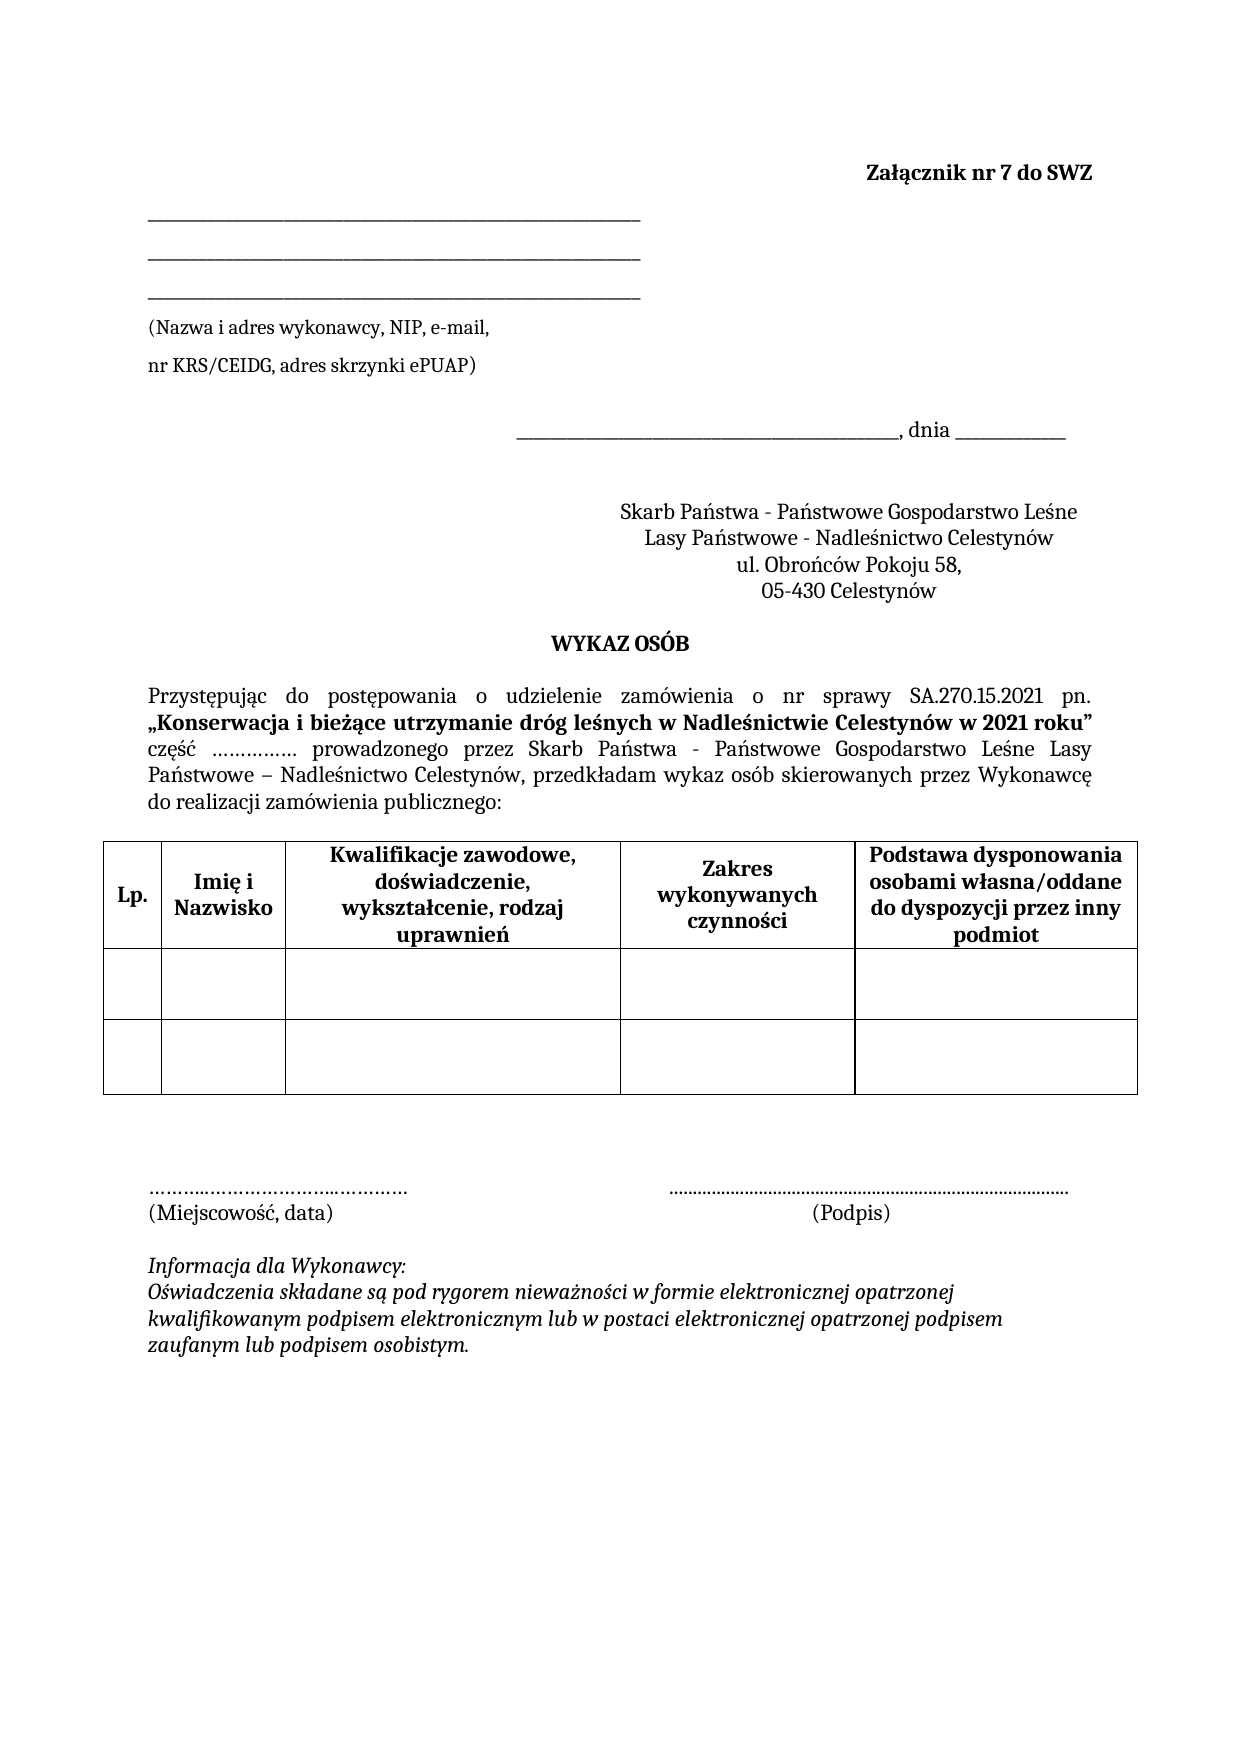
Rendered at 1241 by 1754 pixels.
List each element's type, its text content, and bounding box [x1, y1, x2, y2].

text Załącznik nr 7 do SWZ [148, 160, 1093, 186]
table_header Kwalifikacje zawodowe, doświadczenie, wykształcenie, rodzaj uprawnień [286, 842, 620, 948]
table_header Podstawa dysponowania osobami własna/oddane do dyspozycji przez inny podmiot [856, 842, 1137, 948]
table_cell [286, 949, 620, 1019]
table_cell [286, 1020, 620, 1093]
table_cell [621, 1020, 854, 1093]
text __________________________________________________________ [148, 277, 1093, 303]
text ………..…………………..………… ..................................................................................... [148, 1174, 1093, 1200]
table_cell [621, 949, 854, 1019]
table_cell [856, 949, 1137, 1019]
text nr KRS/CEIDG, adres skrzynki ePUAP) [148, 352, 1093, 378]
text Informacja dla Wykonawcy: [148, 1253, 1093, 1279]
text __________________________________________________________ [148, 238, 1093, 264]
text (Miejscowość, data) (Podpis) [148, 1200, 1093, 1226]
table_cell [162, 1020, 285, 1093]
text ul. Obrońców Pokoju 58, [605, 551, 1093, 578]
table_cell [104, 1020, 161, 1093]
table_header Imię i Nazwisko [162, 842, 285, 948]
table_header Lp. [104, 842, 161, 948]
text Lasy Państwowe - Nadleśnictwo Celestynów [605, 525, 1093, 551]
table_cell [104, 949, 161, 1019]
table_cell [856, 1020, 1137, 1093]
text (Nazwa i adres wykonawcy, NIP, e-mail, [148, 316, 1093, 339]
table_header Zakres wykonywanych czynności [621, 842, 854, 948]
text Przystępując do postępowania o udzielenie zamówienia o nr sprawy SA.270.15.2021 pn. „Konserwacja i bieżące utrzymanie dróg leśnych w Nadleśnictwie Celestynów w 2021 roku” część …………… prowadzonego przez Skarb Państwa - Państwowe Gospodarstwo Leśne Lasy Państwowe – Nadleśnictwo Celestynów, przedkładam wykaz osób skierowanych przez Wykonawcę do realizacji zamówienia publicznego: [148, 683, 1093, 815]
text WYKAZ OSÓB [148, 630, 1093, 657]
text 05-430 Celestynów [605, 578, 1093, 604]
table_cell [162, 949, 285, 1019]
text __________________________________________________________ [148, 199, 1093, 225]
text Skarb Państwa - Państwowe Gospodarstwo Leśne [605, 499, 1093, 525]
text _____________________________________________, dnia _____________ [516, 417, 1093, 443]
text Oświadczenia składane są pod rygorem nieważności w formie elektronicznej opatrzonej kwalifikowanym podpisem elektronicznym lub w postaci elektronicznej opatrzonej podpisem zaufanym lub podpisem osobistym. [148, 1279, 1093, 1358]
